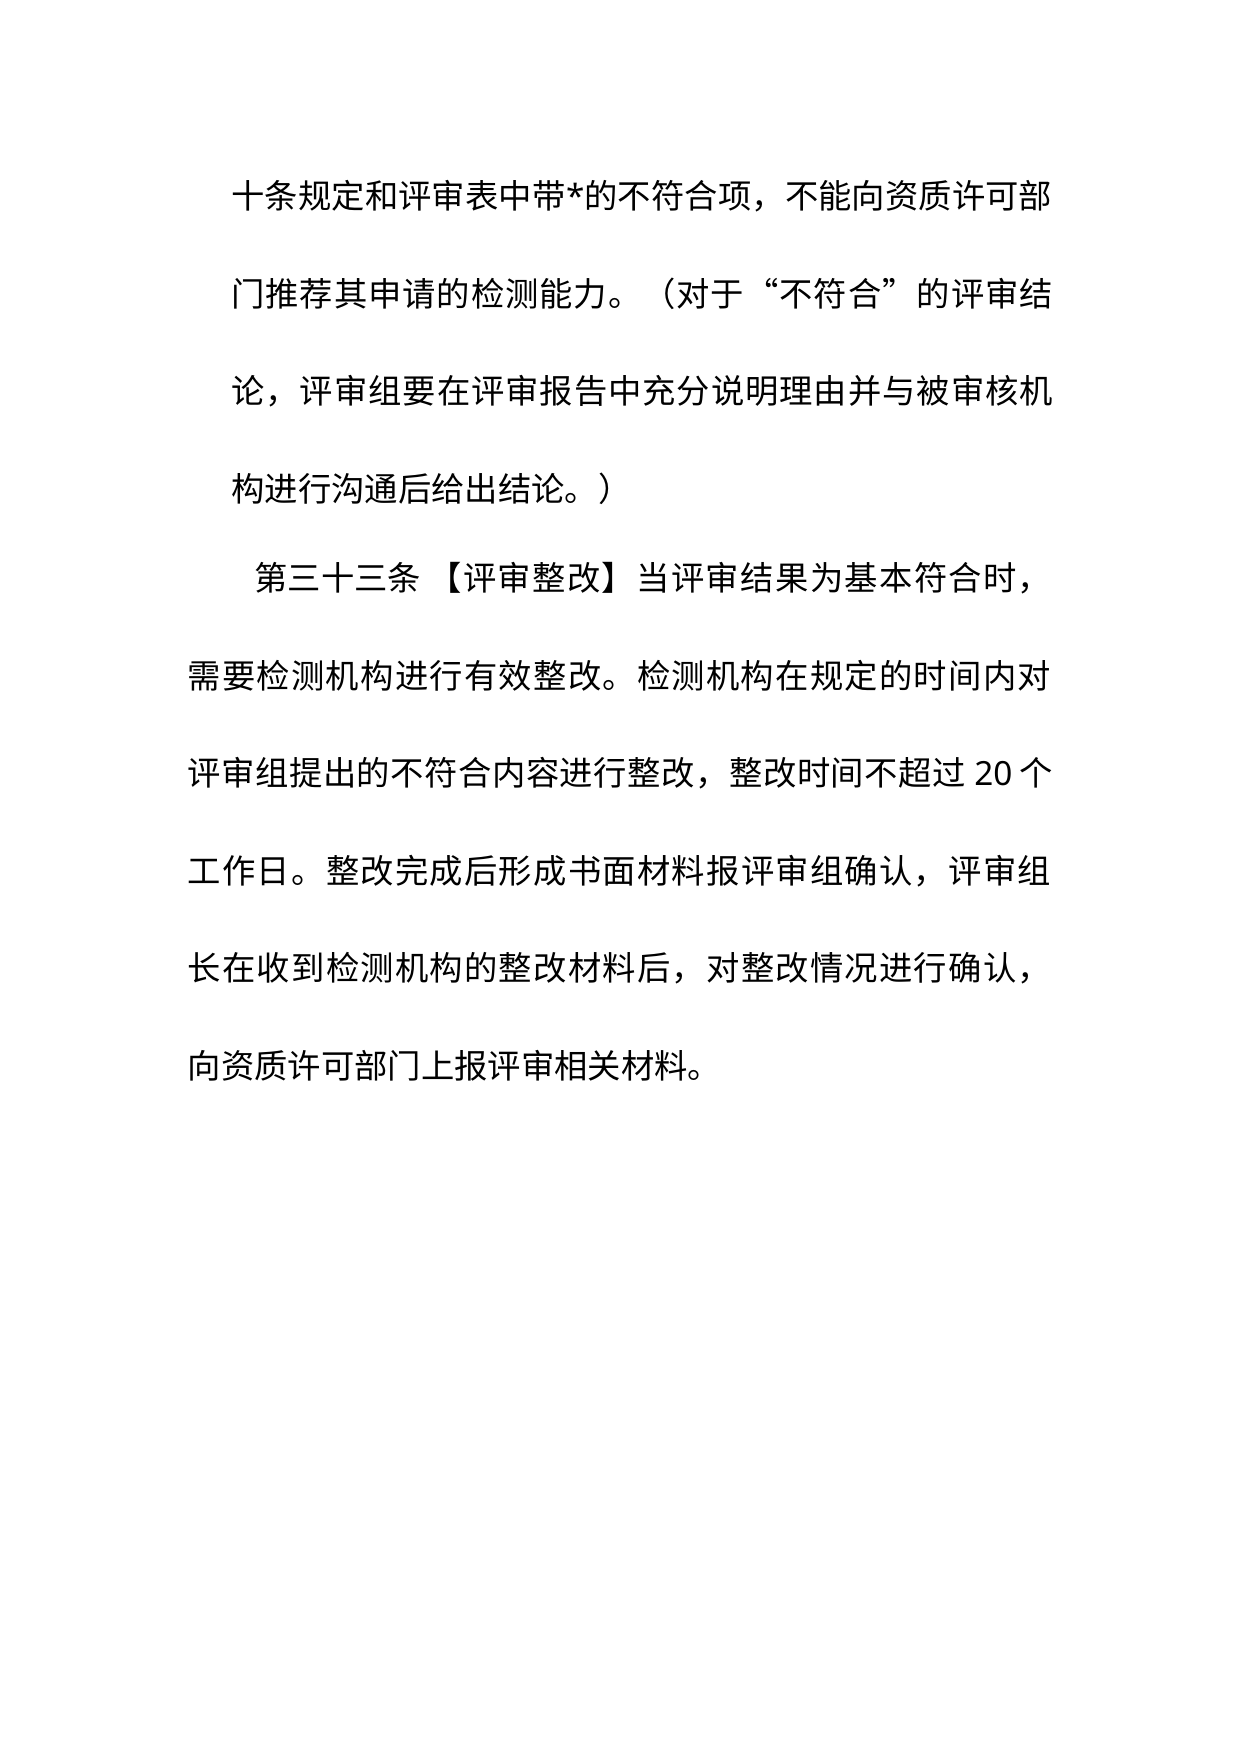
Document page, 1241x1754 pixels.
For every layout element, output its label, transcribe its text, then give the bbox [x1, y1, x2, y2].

list 【评审整改】当评审结果为基本符合时，需要检测机构进行有效整改。检测机构在规定的时间内对评审组提出的不符合内容进行整改，整改时间不超过20个工作日。整改完成后形成书面材料报评审组确认，评审组长在收到检测机构的整改材料后，对整改情况进行确认，向资质许可部门上报评审相关材料。 [187, 543, 1053, 1096]
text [231, 162, 1053, 519]
